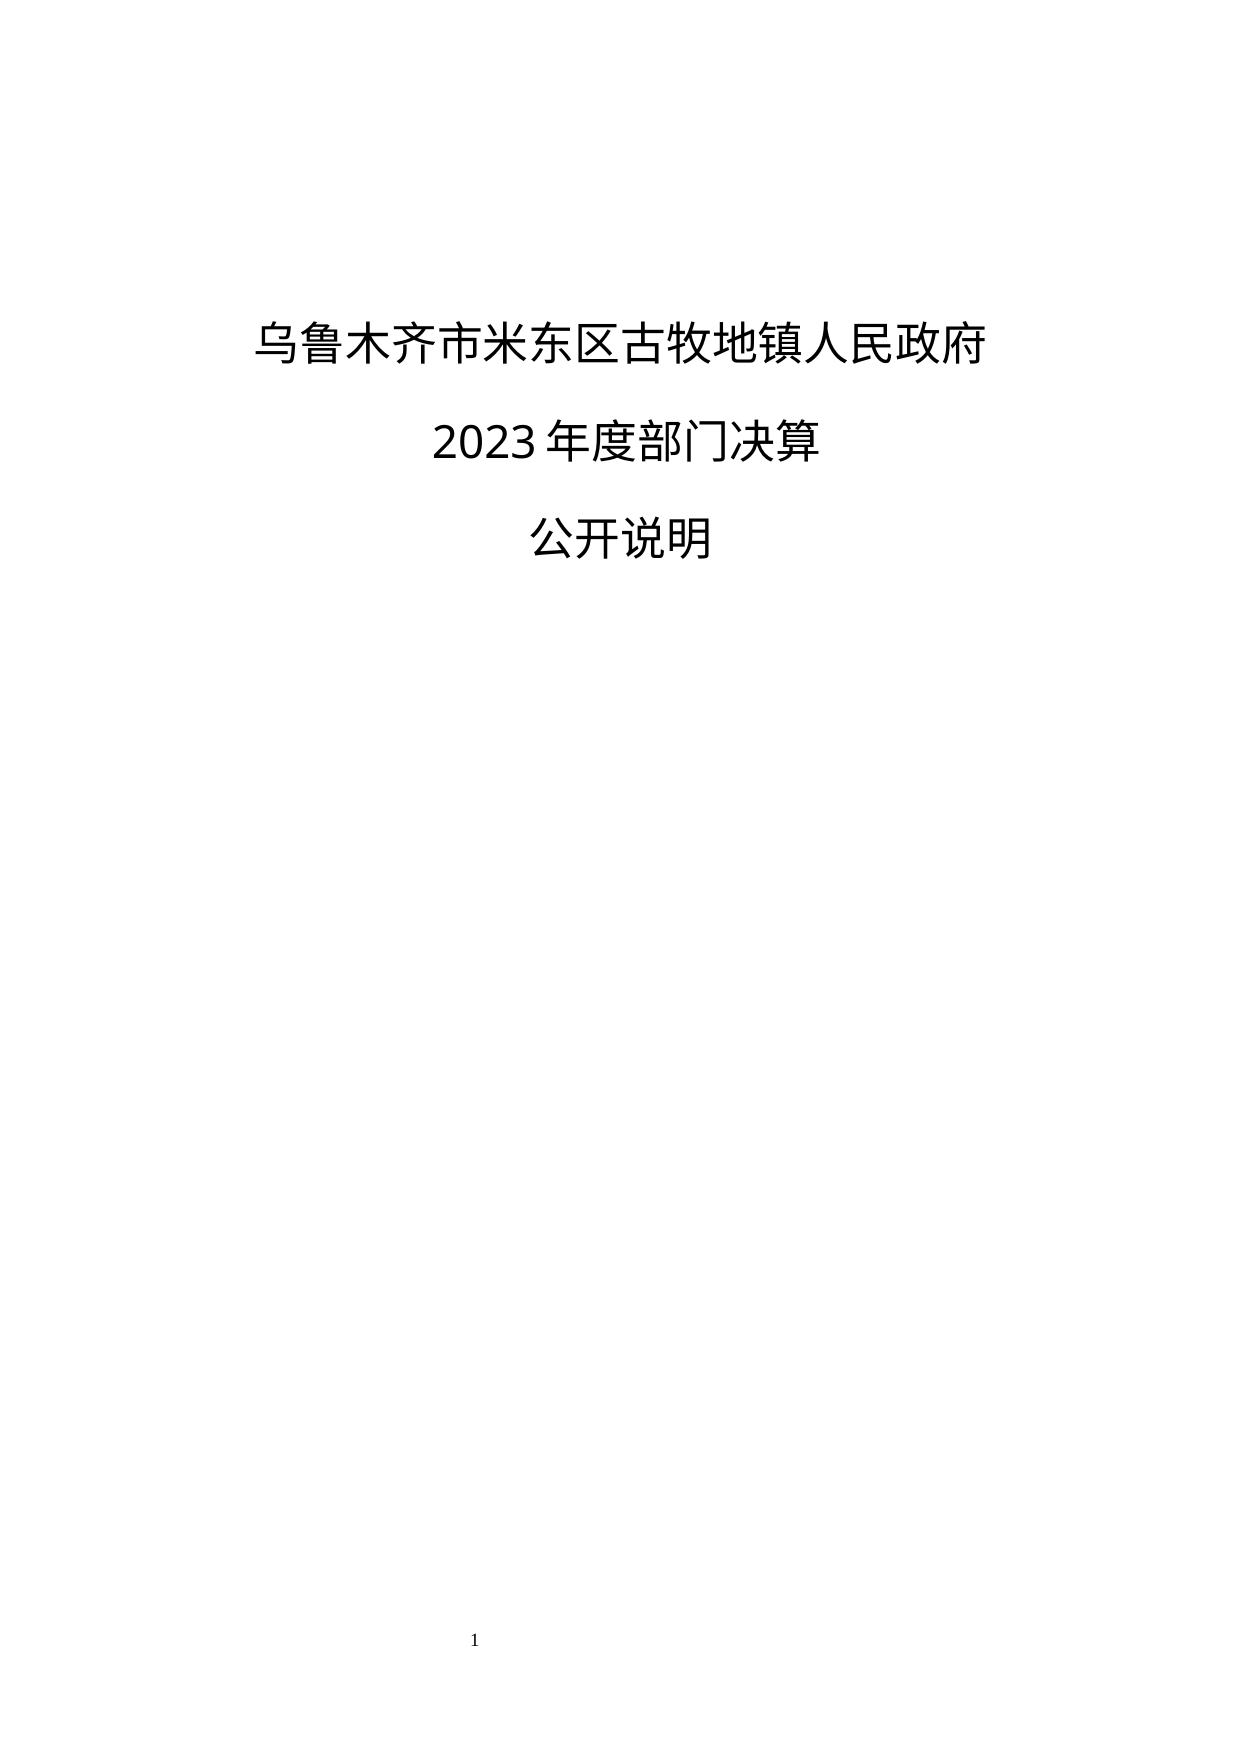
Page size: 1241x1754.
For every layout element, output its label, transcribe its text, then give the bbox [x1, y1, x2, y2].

text 2023年度部门决算 [187, 389, 1053, 487]
text 公开说明 [187, 487, 1053, 584]
text 乌鲁木齐市米东区古牧地镇人民政府 [187, 292, 1053, 389]
